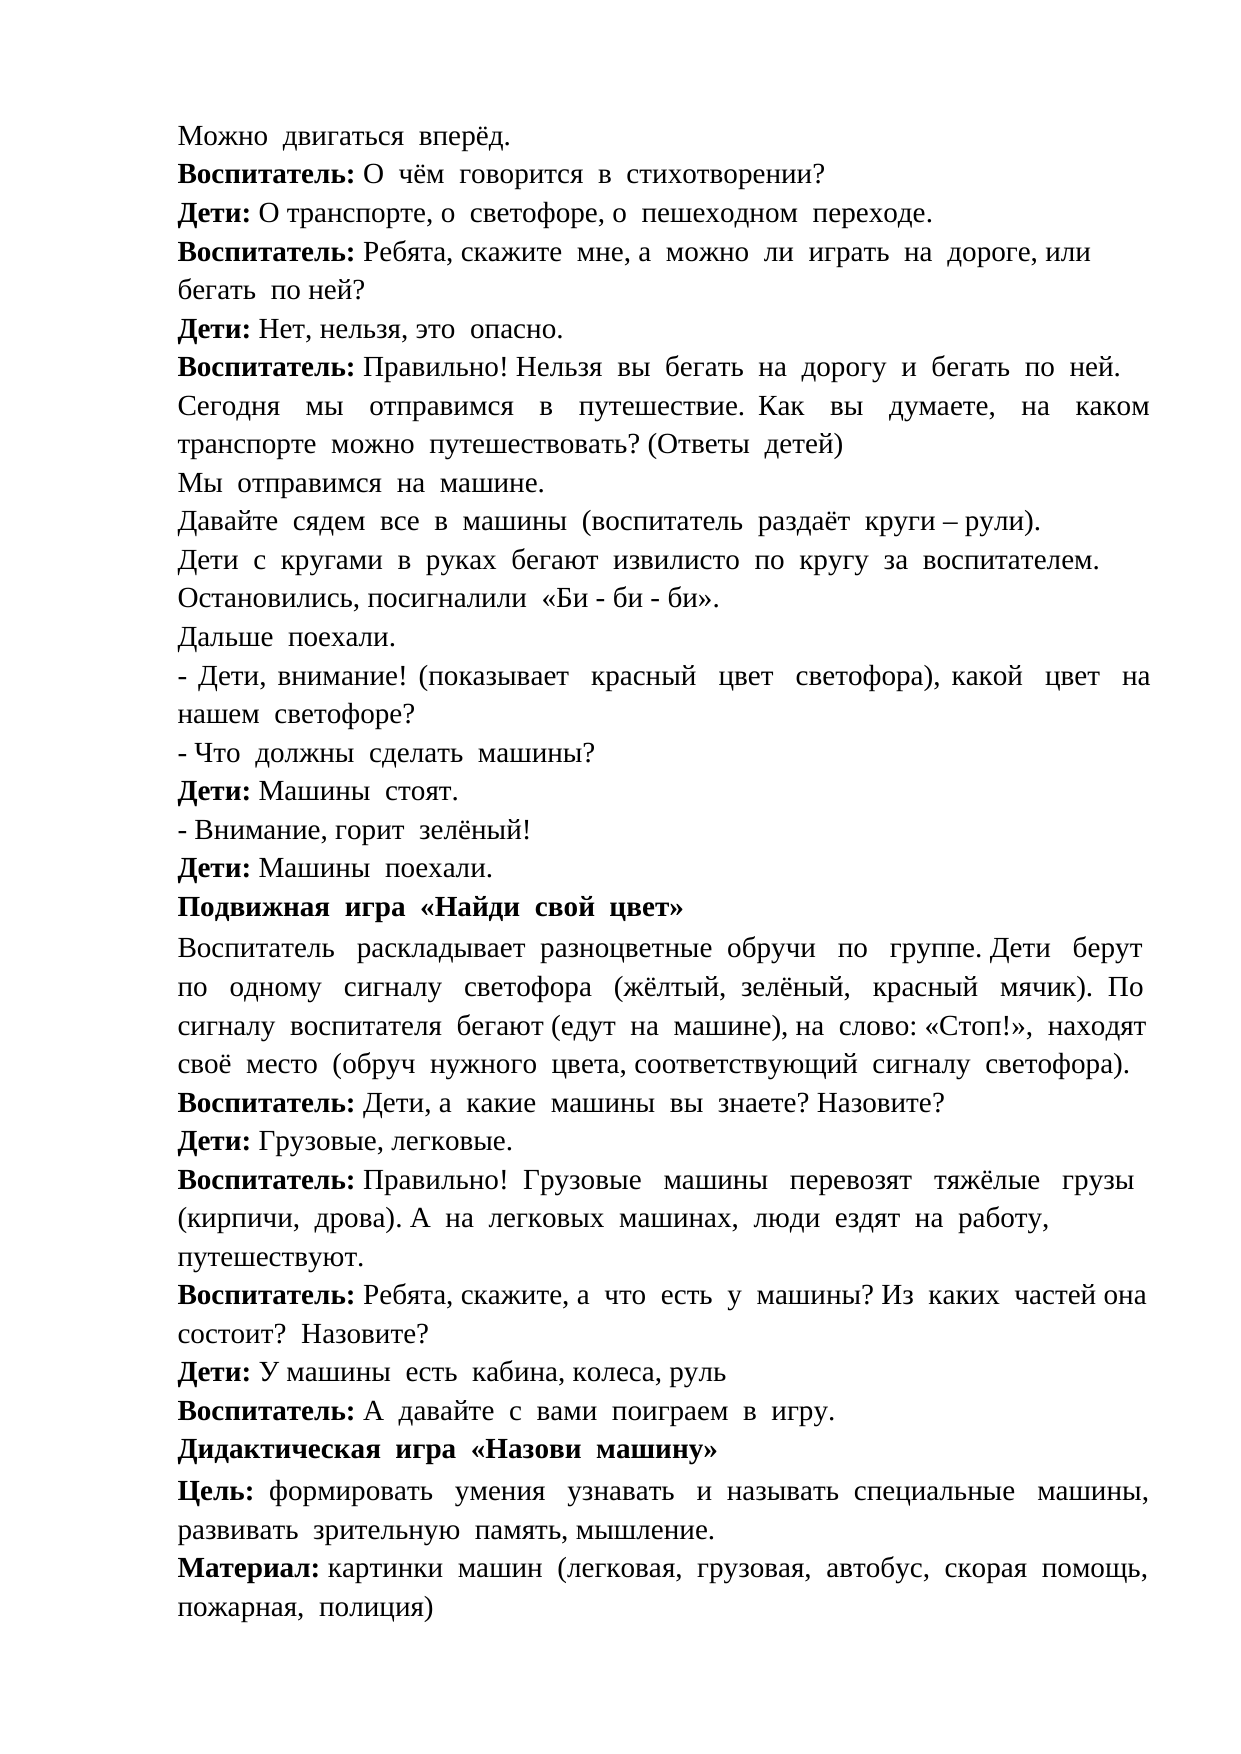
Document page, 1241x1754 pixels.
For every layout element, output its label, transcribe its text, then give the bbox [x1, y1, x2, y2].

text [177, 118, 1152, 383]
text Дети: Машины поехали. [177, 850, 1152, 884]
text Подвижная игра «Найди свой цвет» [177, 889, 1152, 922]
text - Что должны сделать машины? [177, 735, 1152, 768]
text - Дети, внимание! (показывает красный цвет светофора), какой цвет на нашем светофоре? [177, 658, 1152, 730]
text Дидактическая игра «Назови машину» [177, 1432, 1152, 1465]
text Дети: Машины стоят. [177, 773, 1152, 807]
text Мы отправимся на машине. [177, 465, 1152, 498]
text Дальше поехали. [177, 619, 1152, 653]
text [177, 1473, 1152, 1622]
text Дети с кругами в руках бегают извилисто по кругу за воспитателем. [177, 542, 1152, 576]
text - Внимание, горит зелёный! [177, 812, 1152, 845]
text Воспитатель раскладывает разноцветные обручи по группе. Дети берут по одному сигналу светофора (жёлтый, зелёный, красный мячик). По сигналу воспитателя бегают (едут на машине), на слово: «Стоп!», находят своё место (обруч нужного цвета, соответствующий сигналу светофора). Воспитатель: Дети, а какие машины вы знаете? Назовите? Дети: Грузовые, легковые. Воспитатель: Правильно! Грузовые машины перевозят тяжёлые грузы (кирпичи, дрова). А на легковых машинах, люди ездят на работу, путешествуют. Воспитатель: Ребята, скажите, а что есть у машины? Из каких частей она состоит? Назовите? Дети: У машины есть кабина, колеса, руль Воспитатель: А давайте с вами поиграем в игру. [177, 931, 1152, 1427]
text Остановились, посигналили «Би - би - би». [177, 581, 1152, 614]
text Давайте сядем все в машины (воспитатель раздаёт круги – рули). [177, 503, 1152, 537]
text Сегодня мы отправимся в путешествие. Как вы думаете, на каком транспорте можно путешествовать? (Ответы детей) [177, 388, 1152, 460]
